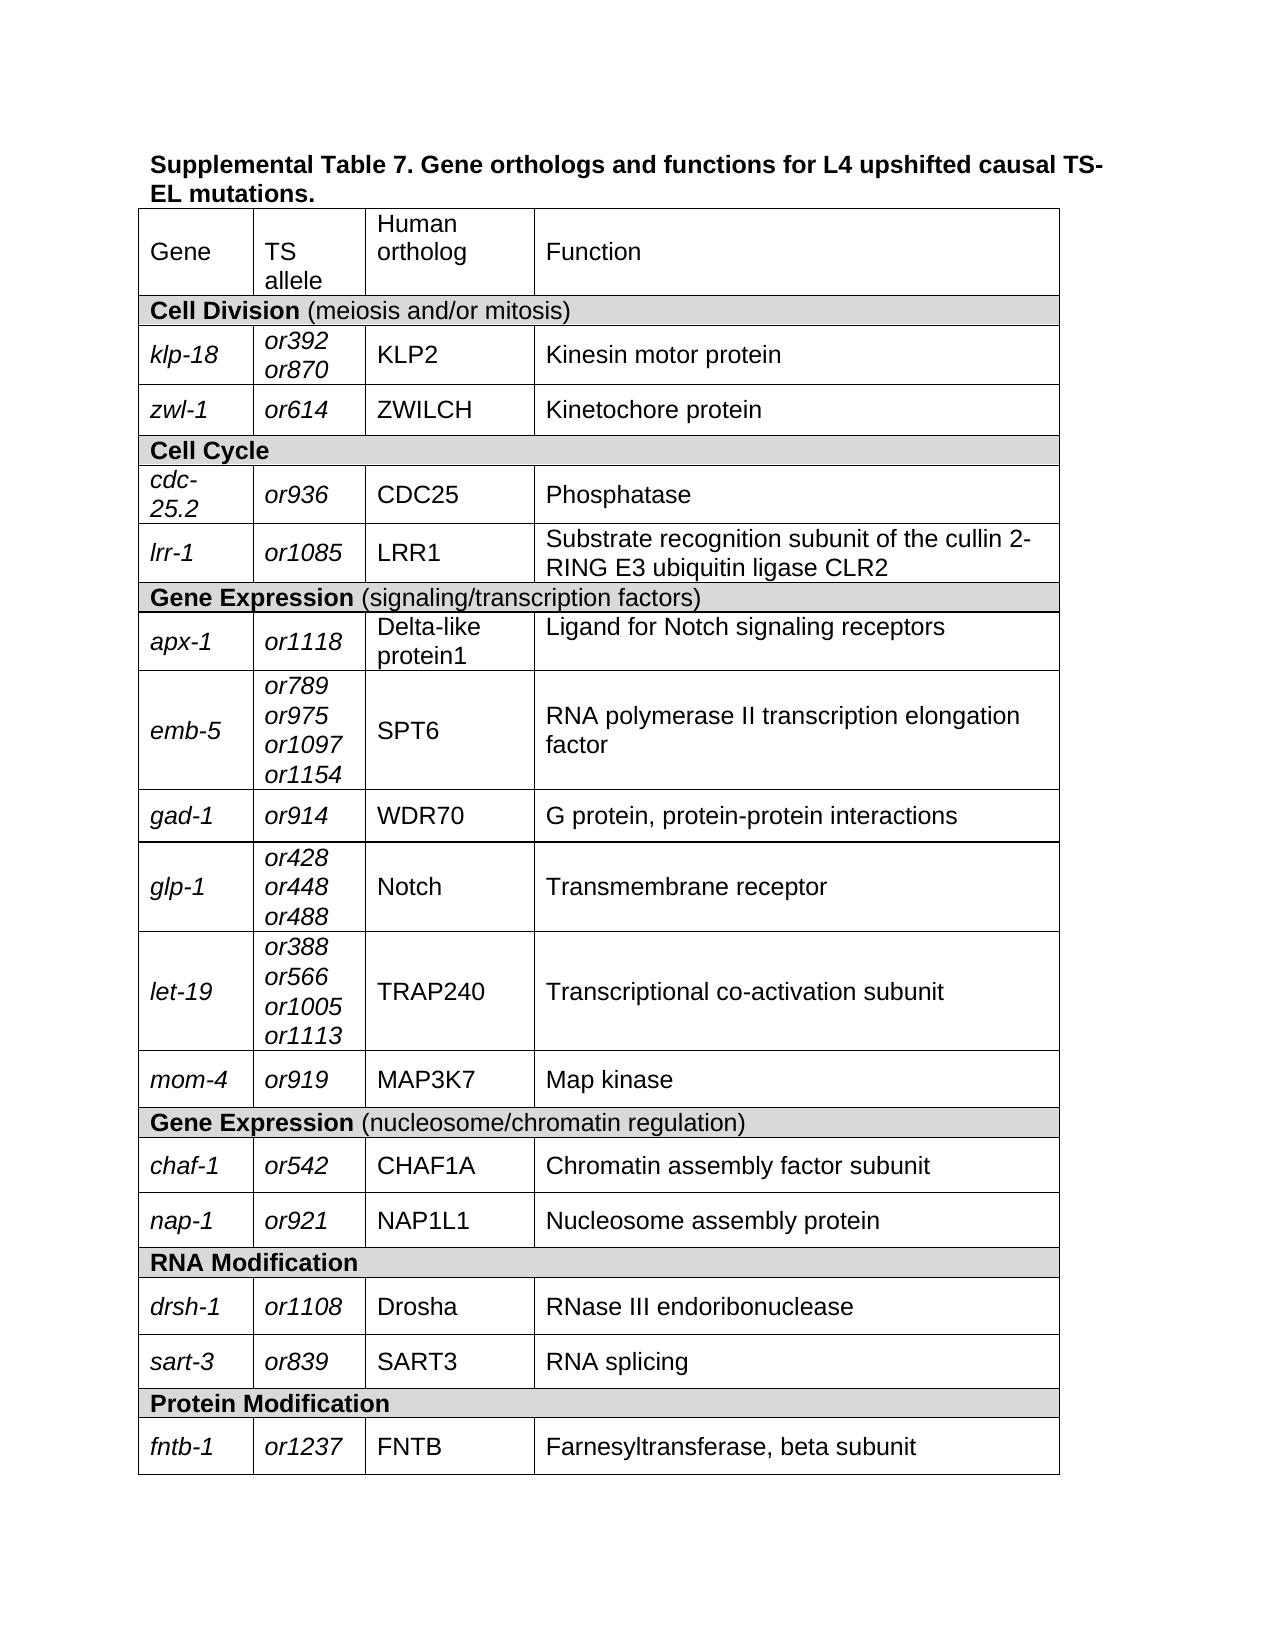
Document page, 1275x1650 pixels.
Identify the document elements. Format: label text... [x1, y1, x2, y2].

table_cell glp-1 [139, 843, 253, 931]
table_header Gene [139, 209, 253, 295]
table_cell or789 [254, 671, 365, 700]
table_cell or1085 [254, 524, 365, 582]
table_cell emb-5 [139, 671, 253, 789]
table_cell or1097 [254, 730, 365, 759]
table_cell RNA splicing [535, 1335, 1059, 1387]
table_cell Map kinase [535, 1051, 1059, 1107]
table_cell Ligand for Notch signaling receptors [535, 613, 1059, 670]
table_cell drsh-1 [139, 1278, 253, 1334]
table_cell or1108 [254, 1278, 365, 1334]
table_cell CDC25 [366, 466, 534, 523]
table_cell mom-4 [139, 1051, 253, 1107]
table_cell or1005 [254, 990, 365, 1020]
table_cell or1113 [254, 1020, 365, 1050]
table_cell RNA polymerase II transcription elongation factor [535, 671, 1059, 789]
table_cell RNase III endoribonuclease [535, 1278, 1059, 1334]
table_cell or1118 [254, 613, 365, 670]
table_cell LRR1 [366, 524, 534, 582]
table_cell or839 [254, 1335, 365, 1387]
table_cell Transcriptional co-activation subunit [535, 932, 1059, 1050]
table_cell WDR70 [366, 790, 534, 841]
table_cell Nucleosome assembly protein [535, 1193, 1059, 1247]
table_cell Substrate recognition subunit of the cullin 2-RING E3 ubiquitin ligase CLR2 [535, 524, 1059, 582]
table_cell or542 [254, 1138, 365, 1192]
table_cell or428 [254, 843, 365, 871]
table_cell or921 [254, 1193, 365, 1247]
table_cell or388 [254, 932, 365, 961]
table_cell TRAP240 [366, 932, 534, 1050]
table_cell CHAF1A [366, 1138, 534, 1192]
table_header Human ortholog [366, 209, 534, 295]
table_cell Farnesyltransferase, beta subunit [535, 1418, 1059, 1474]
table_cell apx-1 [139, 613, 253, 670]
table_header TS allele [254, 209, 365, 295]
table_cell let-19 [139, 932, 253, 1050]
table_cell or919 [254, 1051, 365, 1107]
table_cell Gene Expression (signaling/transcription factors) [139, 583, 1059, 611]
table_cell gad-1 [139, 790, 253, 841]
table_cell zwl-1 [139, 385, 253, 435]
table_cell or975 [254, 700, 365, 729]
table_header Function [535, 209, 1059, 295]
table_cell Delta-like protein1 [366, 613, 534, 670]
table_cell or614 [254, 385, 365, 435]
table_cell NAP1L1 [366, 1193, 534, 1247]
table_cell or448 [254, 871, 365, 901]
table_cell Transmembrane receptor [535, 843, 1059, 931]
table_cell Kinetochore protein [535, 385, 1059, 435]
table_cell SART3 [366, 1335, 534, 1387]
table_cell sart-3 [139, 1335, 253, 1387]
table_cell RNA Modification [139, 1248, 1059, 1277]
table_cell cdc-25.2 [139, 466, 253, 523]
table_cell or870 [254, 354, 365, 384]
table_cell SPT6 [366, 671, 534, 789]
table_cell Phosphatase [535, 466, 1059, 523]
table_cell lrr-1 [139, 524, 253, 582]
table_cell ZWILCH [366, 385, 534, 435]
table_cell klp-18 [139, 326, 253, 384]
table_cell Chromatin assembly factor subunit [535, 1138, 1059, 1192]
table_cell Cell Division (meiosis and/or mitosis) [139, 296, 1059, 324]
table_cell Kinesin motor protein [535, 326, 1059, 384]
table_cell Protein Modification [139, 1389, 1059, 1417]
table_cell or392 [254, 326, 365, 354]
table_cell or566 [254, 961, 365, 990]
table_cell or488 [254, 901, 365, 931]
table_cell Gene Expression (nucleosome/chromatin regulation) [139, 1108, 1059, 1137]
table_cell Cell Cycle [139, 436, 1059, 464]
table_cell MAP3K7 [366, 1051, 534, 1107]
table_cell or936 [254, 466, 365, 523]
table_cell chaf-1 [139, 1138, 253, 1192]
table_cell KLP2 [366, 326, 534, 384]
table_cell or914 [254, 790, 365, 841]
table_cell FNTB [366, 1418, 534, 1474]
table_cell or1237 [254, 1418, 365, 1474]
table_cell nap-1 [139, 1193, 253, 1247]
table_cell fntb-1 [139, 1418, 253, 1474]
table_cell Notch [366, 843, 534, 931]
table_cell G protein, protein-protein interactions [535, 790, 1059, 841]
table_cell or1154 [254, 759, 365, 789]
table_cell Drosha [366, 1278, 534, 1334]
text Supplemental Table 7. Gene orthologs and functions for L4 upshifted causal TS-EL mutations. [150, 150, 1125, 207]
